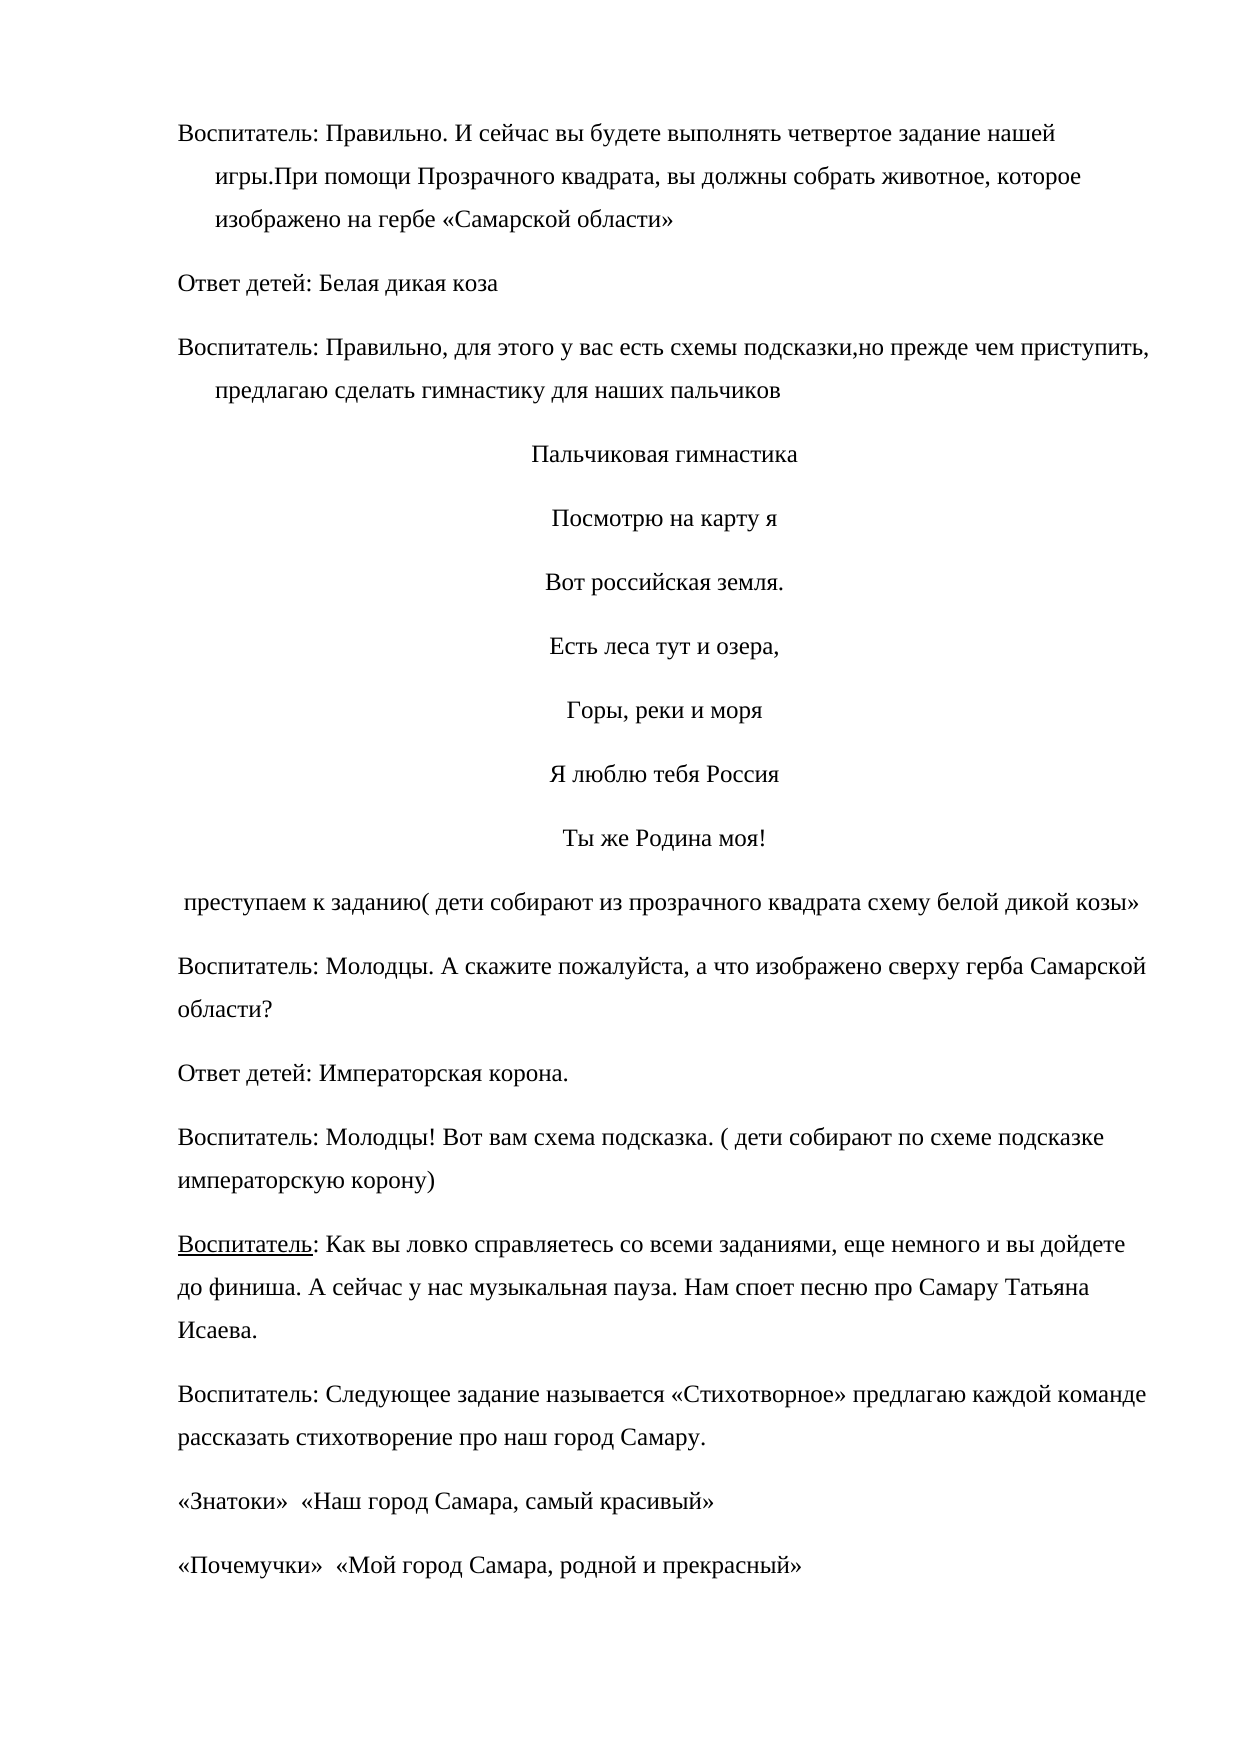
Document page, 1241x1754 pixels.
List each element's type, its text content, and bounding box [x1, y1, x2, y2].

text Воспитатель: Следующее задание называется «Стихотворное» предлагаю каждой команде рассказать стихотворение про наш город Самару. [177, 1379, 1152, 1451]
text Воспитатель: Молодцы. А скажите пожалуйста, а что изображено сверху герба Самарской области? [177, 951, 1152, 1023]
text Ответ детей: Белая дикая коза [177, 268, 1152, 297]
text Воспитатель: Правильно, для этого у вас есть схемы подсказки,но прежде чем приступить, предлагаю сделать гимнастику для наших пальчиков [177, 332, 1152, 404]
text Горы, реки и моря [177, 695, 1152, 724]
text Ты же Родина моя! [177, 823, 1152, 852]
text Посмотрю на карту я [177, 503, 1152, 532]
text Вот российская земля. [177, 567, 1152, 596]
text Воспитатель: Как вы ловко справляетесь со всеми заданиями, еще немного и вы дойдете до финиша. А сейчас у нас музыкальная пауза. Нам споет песню про Самару Татьяна Исаева. [177, 1229, 1152, 1344]
text преступаем к заданию( дети собирают из прозрачного квадрата схему белой дикой козы» [177, 887, 1152, 916]
text Я люблю тебя Россия [177, 759, 1152, 788]
text Ответ детей: Императорская корона. [177, 1058, 1152, 1087]
text Воспитатель: Молодцы! Вот вам схема подсказка. ( дети собирают по схеме подсказке императорскую корону) [177, 1122, 1152, 1194]
text «Почемучки» «Мой город Самара, родной и прекрасный» [177, 1550, 1152, 1579]
text Пальчиковая гимнастика [177, 439, 1152, 468]
text «Знатоки» «Наш город Самара, самый красивый» [177, 1486, 1152, 1515]
text Есть леса тут и озера, [177, 631, 1152, 660]
text Воспитатель: Правильно. И сейчас вы будете выполнять четвертое задание нашей игры.При помощи Прозрачного квадрата, вы должны собрать животное, которое изображено на гербе «Самарской области» [177, 118, 1152, 233]
